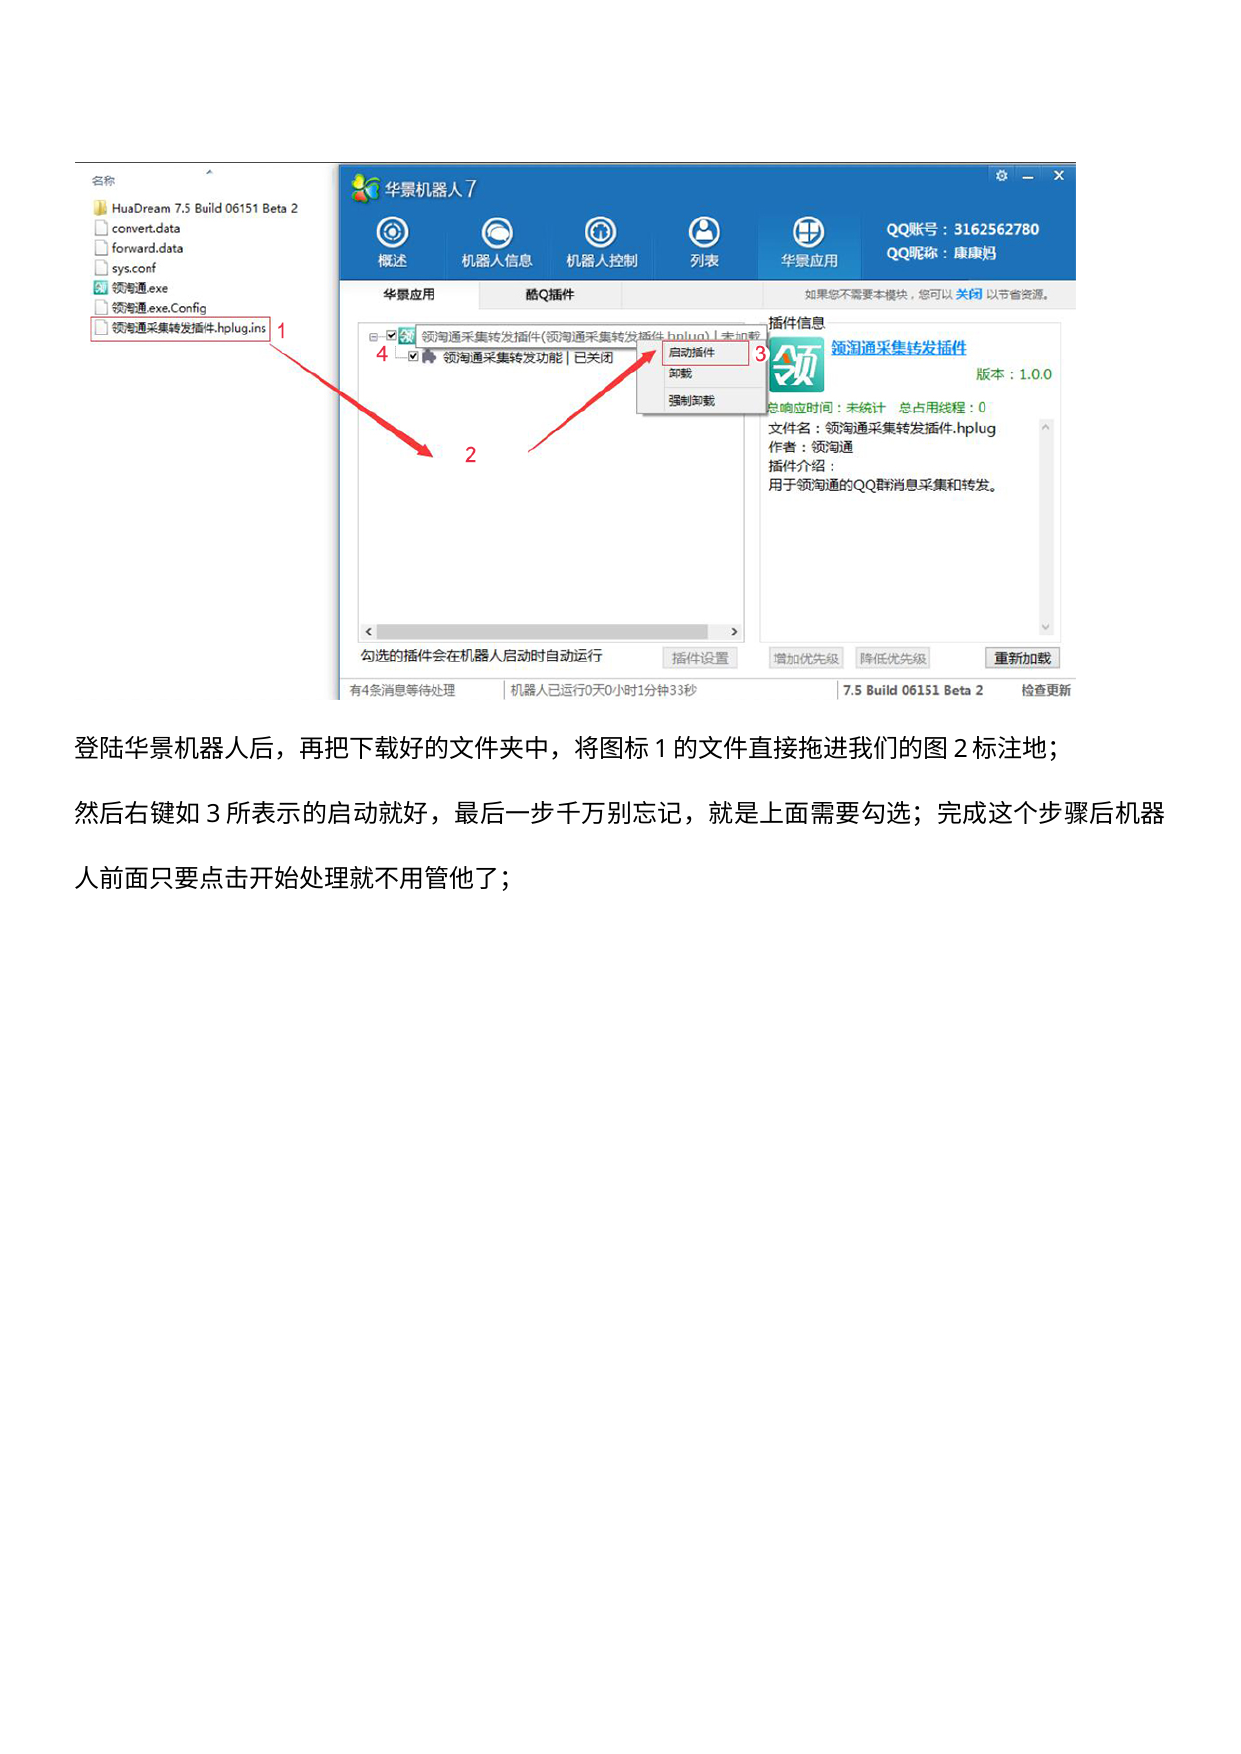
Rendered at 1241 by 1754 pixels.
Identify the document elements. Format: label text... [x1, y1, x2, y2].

text 然后右键如3所表示的启动就好，最后一步千万别忘记，就是上面需要勾选；完成这个步骤后机器人前面只要点击开始处理就不用管他了； [74, 779, 1167, 909]
picture [73, 162, 1078, 700]
text 登陆华景机器人后，再把下载好的文件夹中，将图标1的文件直接拖进我们的图2标注地； [74, 714, 1167, 779]
